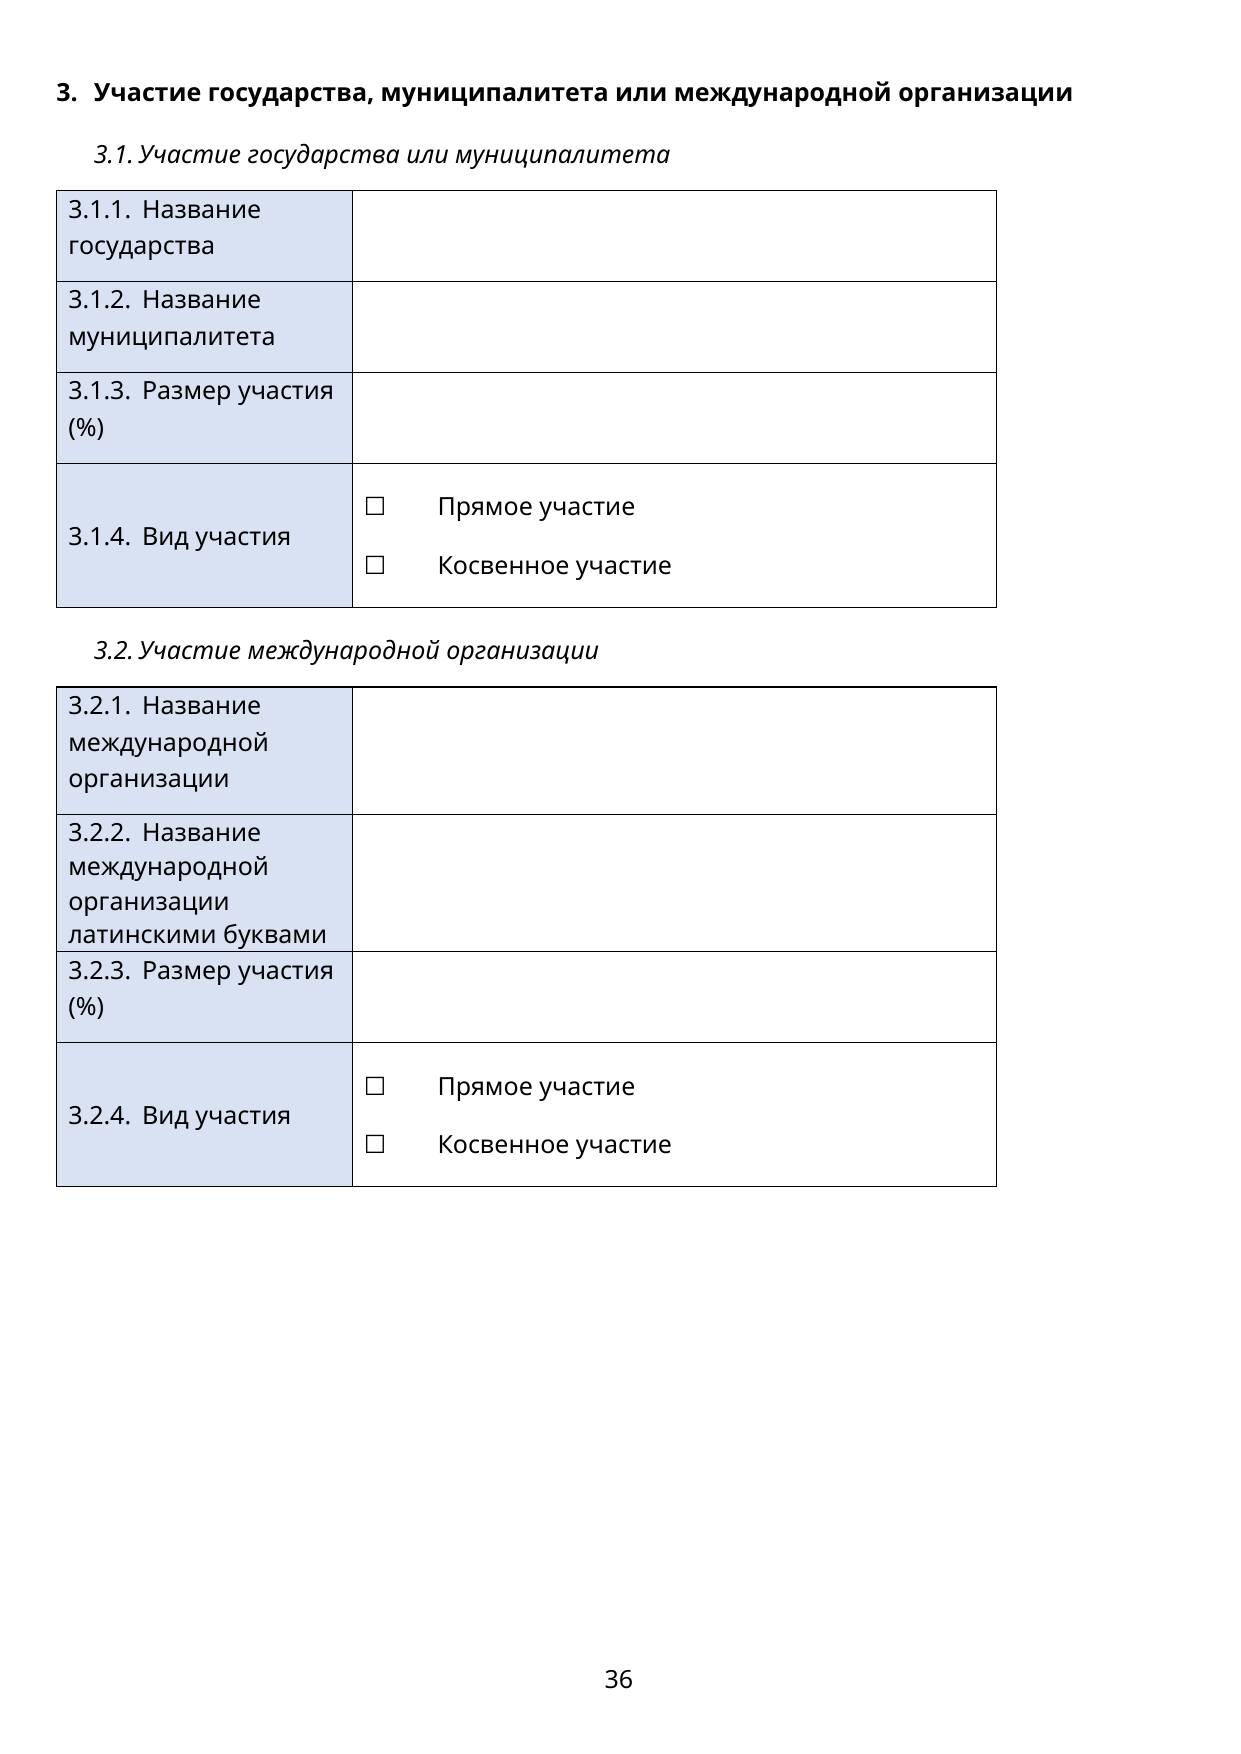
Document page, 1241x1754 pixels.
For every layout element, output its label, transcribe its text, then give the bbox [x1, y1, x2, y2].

table_header [353, 191, 996, 281]
table_cell Вид участия [57, 1043, 352, 1186]
table_cell Прямое участие Косвенное участие [353, 1043, 996, 1186]
list Участие государства, муниципалитета или международной организации [56, 75, 1181, 109]
list Участие государства или муниципалитета [93, 137, 1181, 171]
table_cell Название муниципалитета [57, 282, 352, 372]
list Участие международной организации [93, 633, 1181, 667]
table_cell [353, 282, 996, 372]
table_cell Прямое участие Косвенное участие [353, 464, 996, 607]
table_cell Название международной организации латинскими буквами [57, 815, 352, 951]
table_header [353, 688, 996, 814]
table_header Название международной организации [57, 688, 352, 814]
table_cell [353, 815, 996, 951]
table_cell [353, 952, 996, 1042]
table_cell Размер участия (%) [57, 952, 352, 1042]
table_cell [353, 373, 996, 463]
table_header Название государства [57, 191, 352, 281]
table_cell Размер участия (%) [57, 373, 352, 463]
table_cell Вид участия [57, 464, 352, 607]
